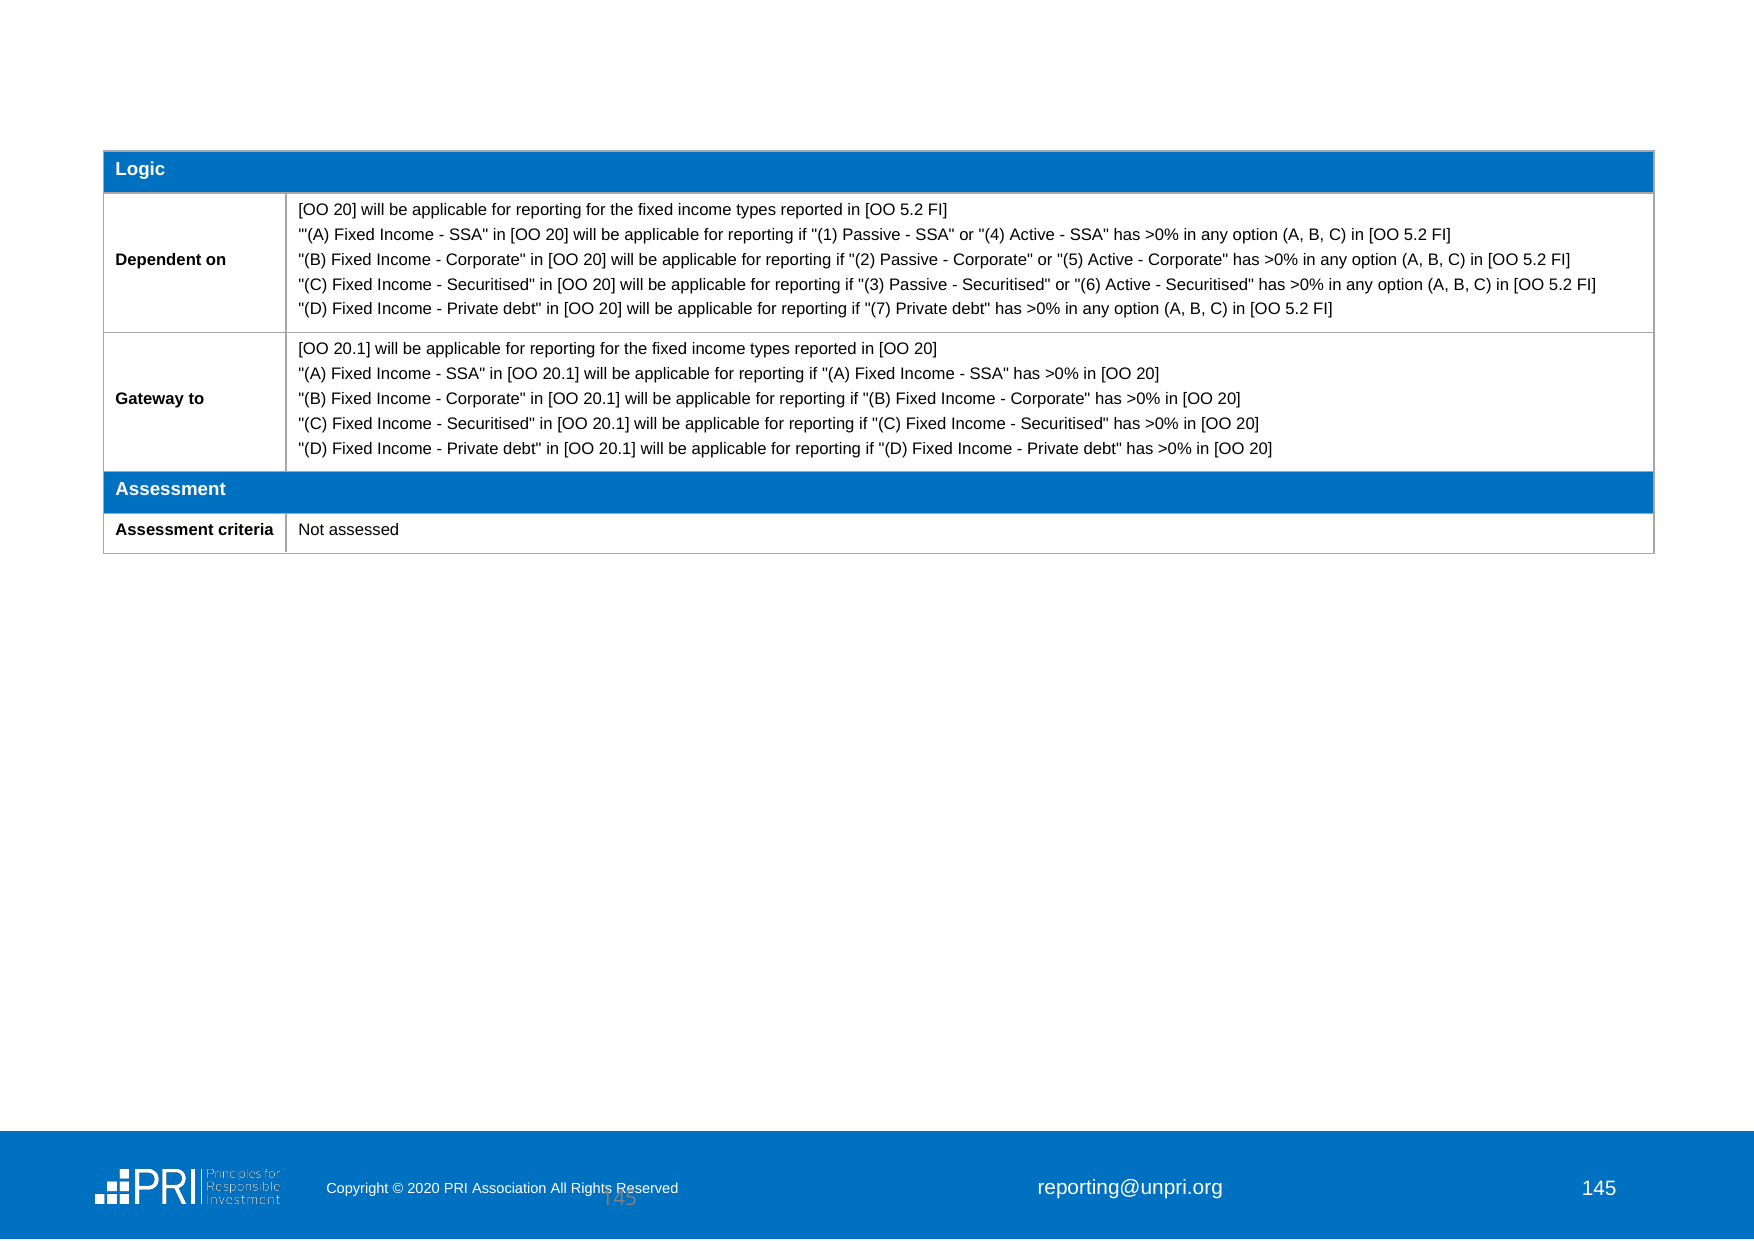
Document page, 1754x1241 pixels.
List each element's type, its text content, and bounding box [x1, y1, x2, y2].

table_cell Dependent on [104, 194, 285, 331]
table_cell [OO 20] will be applicable for reporting for the fixed income types reported in [OO 5.2 FI] '"(A) Fixed Income - SSA" in [OO 20] will be applicable for reporting if "(1) Passive - SSA" or "(4) Active - SSA" has >0% in any option (A, B, C) in [OO 5.2 FI] "(B) Fixed Income - Corporate" in [OO 20] will be applicable for reporting if "(2) Passive - Corporate" or "(5) Active - Corporate" has >0% in any option (A, B, C) in [OO 5.2 FI] "(C) Fixed Income - Securitised" in [OO 20] will be applicable for reporting if "(3) Passive - Securitised" or "(6) Active - Securitised" has >0% in any option (A, B, C) in [OO 5.2 FI] "(D) Fixed Income - Private debt" in [OO 20] will be applicable for reporting if "(7) Private debt" has >0% in any option (A, B, C) in [OO 5.2 FI] [287, 194, 1653, 331]
picture [92, 1166, 282, 1207]
table_cell Logic [104, 152, 1653, 192]
table_cell Assessment [104, 472, 1653, 513]
table_cell [OO 20.1] will be applicable for reporting for the fixed income types reported in [OO 20] "(A) Fixed Income - SSA" in [OO 20.1] will be applicable for reporting if "(A) Fixed Income - SSA" has >0% in [OO 20] "(B) Fixed Income - Corporate" in [OO 20.1] will be applicable for reporting if "(B) Fixed Income - Corporate" has >0% in [OO 20] "(C) Fixed Income - Securitised" in [OO 20.1] will be applicable for reporting if "(C) Fixed Income - Securitised" has >0% in [OO 20] "(D) Fixed Income - Private debt" in [OO 20.1] will be applicable for reporting if "(D) Fixed Income - Private debt" has >0% in [OO 20] [287, 333, 1653, 471]
table_cell Gateway to [104, 333, 285, 471]
table_cell Not assessed [287, 514, 1653, 552]
table_cell Assessment criteria [104, 514, 285, 552]
